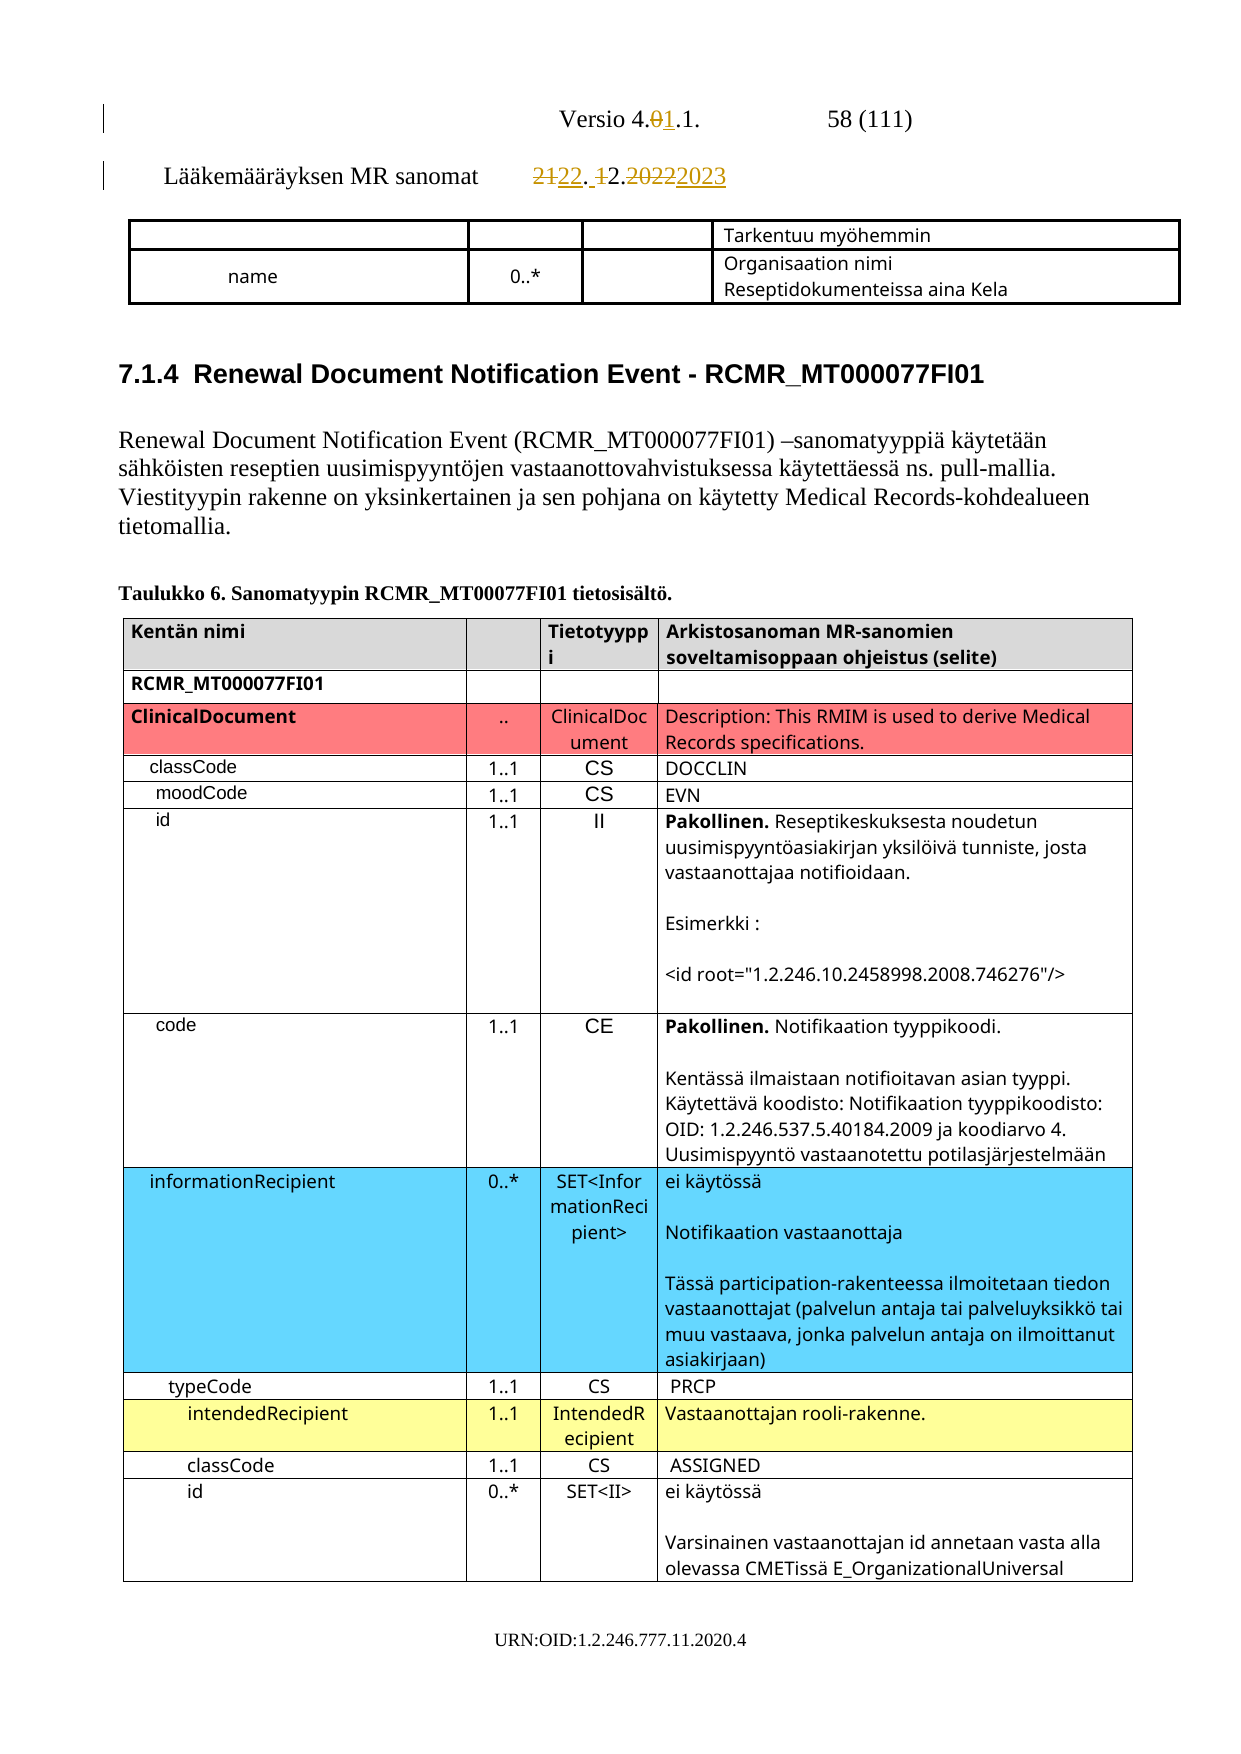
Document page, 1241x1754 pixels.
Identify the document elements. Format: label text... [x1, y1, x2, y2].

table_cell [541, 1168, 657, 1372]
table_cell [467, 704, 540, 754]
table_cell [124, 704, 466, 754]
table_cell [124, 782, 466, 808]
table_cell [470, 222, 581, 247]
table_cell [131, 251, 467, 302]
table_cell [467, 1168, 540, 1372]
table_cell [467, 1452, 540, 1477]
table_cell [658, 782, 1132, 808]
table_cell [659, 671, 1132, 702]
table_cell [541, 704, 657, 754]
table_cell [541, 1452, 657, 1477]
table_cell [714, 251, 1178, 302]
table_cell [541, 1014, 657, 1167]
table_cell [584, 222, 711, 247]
text Renewal Document Notification Event (RCMR_MT000077FI01) –sanomatyyppiä käytetään sähköisten reseptien uusimispyyntöjen vastaanottovahvistuksessa käytettäessä ns. pull-mallia. Viestityypin rakenne on yksinkertainen ja sen pohjana on käytetty Medical Records-kohdealueen tietomallia. [118, 425, 1122, 540]
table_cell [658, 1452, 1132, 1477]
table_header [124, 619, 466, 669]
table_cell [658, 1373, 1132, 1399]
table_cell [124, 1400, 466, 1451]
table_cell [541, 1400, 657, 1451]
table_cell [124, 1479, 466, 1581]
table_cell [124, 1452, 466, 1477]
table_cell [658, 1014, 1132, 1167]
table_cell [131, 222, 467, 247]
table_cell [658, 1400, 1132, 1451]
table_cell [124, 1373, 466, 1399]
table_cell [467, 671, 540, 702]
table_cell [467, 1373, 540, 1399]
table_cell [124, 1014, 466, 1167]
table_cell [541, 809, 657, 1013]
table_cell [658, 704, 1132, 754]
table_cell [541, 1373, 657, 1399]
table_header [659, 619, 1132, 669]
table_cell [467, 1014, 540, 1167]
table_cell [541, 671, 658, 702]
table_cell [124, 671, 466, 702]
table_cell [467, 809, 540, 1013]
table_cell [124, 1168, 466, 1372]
subtitle Renewal Document Notification Event - RCMR_MT000077FI01 [118, 358, 1122, 390]
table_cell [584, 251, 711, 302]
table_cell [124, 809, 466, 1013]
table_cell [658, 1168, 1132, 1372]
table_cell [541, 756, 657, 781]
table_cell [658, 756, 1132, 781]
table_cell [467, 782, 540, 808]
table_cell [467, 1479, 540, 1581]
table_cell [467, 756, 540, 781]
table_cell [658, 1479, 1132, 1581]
text Taulukko 6. Sanomatyypin RCMR_MT00077FI01 tietosisältö. [118, 581, 1122, 605]
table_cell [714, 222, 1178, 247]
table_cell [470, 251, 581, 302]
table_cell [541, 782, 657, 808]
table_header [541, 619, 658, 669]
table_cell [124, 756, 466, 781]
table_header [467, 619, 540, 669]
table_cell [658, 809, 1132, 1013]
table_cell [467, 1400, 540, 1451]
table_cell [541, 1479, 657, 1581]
